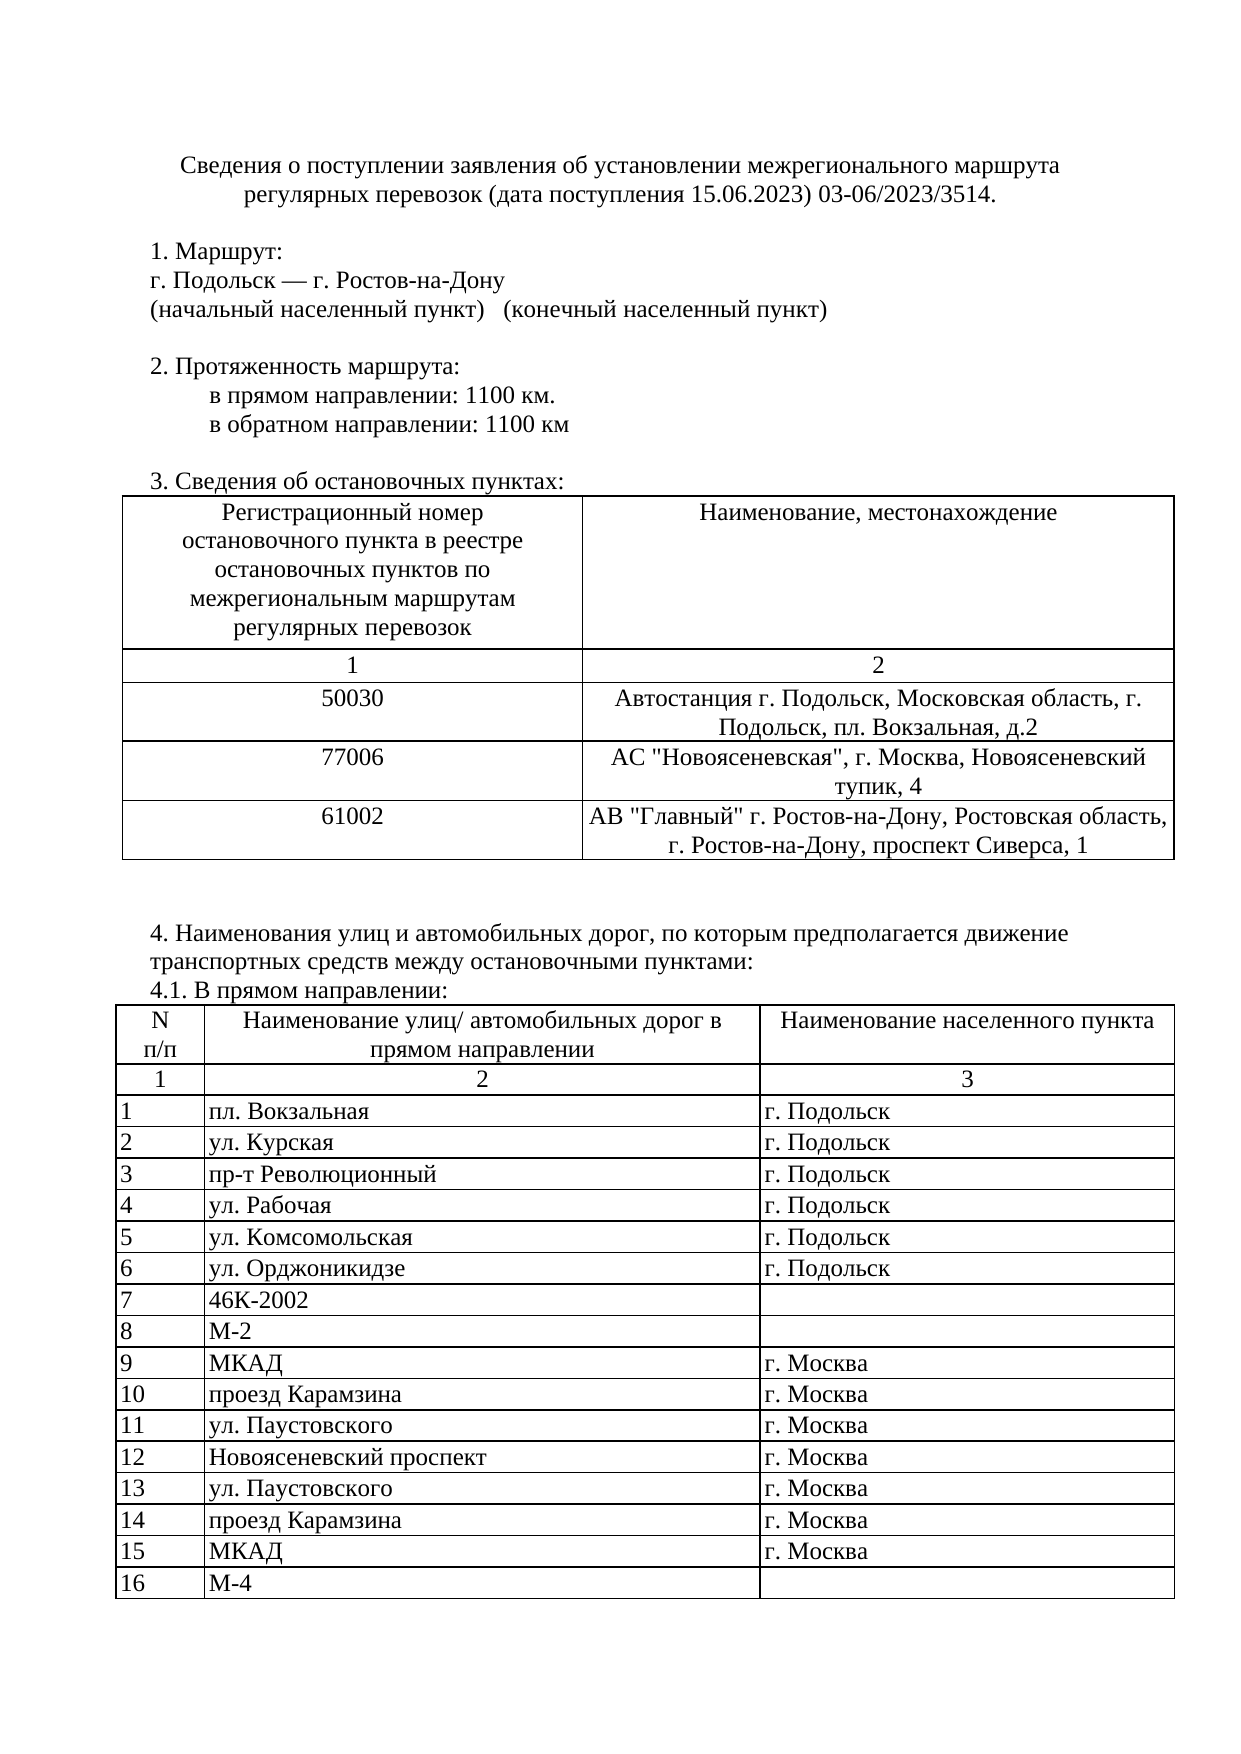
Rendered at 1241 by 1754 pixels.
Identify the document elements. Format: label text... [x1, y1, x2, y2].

table_cell г. Москва [761, 1442, 1174, 1472]
table_cell [761, 1285, 1174, 1314]
table_cell г. Москва [761, 1505, 1174, 1535]
table_cell 2 [117, 1127, 204, 1157]
table_cell Новоясеневский проспект [205, 1442, 759, 1472]
table_cell г. Подольск [761, 1096, 1174, 1126]
table_cell 2 [583, 650, 1173, 681]
table_cell ул. Паустовского [205, 1411, 759, 1440]
text 3. Сведения об остановочных пунктах: [150, 466, 1090, 495]
text г. Подольск — г. Ростов-на-Дону [150, 265, 1090, 294]
table_cell 9 [117, 1348, 204, 1377]
table_cell г. Москва [761, 1379, 1174, 1409]
table_cell Автостанция г. Подольск, Московская область, г. Подольск, пл. Вокзальная, д.2 [583, 683, 1173, 740]
table_header Регистрационный номер остановочного пункта в реестре остановочных пунктов по межрегиональным маршрутам регулярных перевозок [123, 497, 582, 648]
table_cell 77006 [123, 742, 582, 799]
table_cell ул. Курская [205, 1127, 759, 1157]
table_cell г. Москва [761, 1536, 1174, 1566]
table_cell г. Москва [761, 1411, 1174, 1440]
table_cell М-2 [205, 1316, 759, 1346]
text 4. Наименования улиц и автомобильных дорог, по которым предполагается движение транспортных средств между остановочными пунктами: [150, 918, 1090, 975]
table_cell 1 [123, 650, 582, 681]
table_cell 15 [117, 1536, 204, 1566]
table_cell 46К-2002 [205, 1285, 759, 1314]
table_cell 50030 [123, 683, 582, 740]
table_cell г. Подольск [761, 1190, 1174, 1220]
table_cell АВ "Главный" г. Ростов-на-Дону, Ростовская область, г. Ростов-на-Дону, проспект Сиверса, 1 [583, 801, 1173, 858]
table_cell пр-т Революционный [205, 1159, 759, 1189]
table_cell г. Москва [761, 1348, 1174, 1377]
table_cell ул. Комсомольская [205, 1222, 759, 1252]
text 2. Протяженность маршрута: [150, 351, 1090, 380]
text 1. Маршрут: [150, 236, 1090, 265]
text Сведения о поступлении заявления об установлении межрегионального маршрута регулярных перевозок (дата поступления 15.06.2023) 03-06/2023/3514. [150, 150, 1090, 207]
table_cell 10 [117, 1379, 204, 1409]
table_cell 61002 [123, 801, 582, 858]
table_cell 8 [117, 1316, 204, 1346]
table_cell ул. Паустовского [205, 1473, 759, 1503]
table_header Наименование улиц/ автомобильных дорог в прямом направлении [205, 1006, 759, 1063]
table_cell г. Подольск [761, 1159, 1174, 1189]
table_cell 7 [117, 1285, 204, 1314]
table_cell г. Подольск [761, 1127, 1174, 1157]
table_cell АС "Новоясеневская", г. Москва, Новоясеневский тупик, 4 [583, 742, 1173, 799]
table_cell 12 [117, 1442, 204, 1472]
table_cell [761, 1316, 1174, 1346]
table_cell 2 [205, 1065, 759, 1094]
table_header Наименование, местонахождение [583, 497, 1173, 648]
table_cell 16 [117, 1568, 204, 1598]
table_cell ул. Орджоникидзе [205, 1253, 759, 1283]
text 4.1. В прямом направлении: [150, 975, 1090, 1004]
table_cell пл. Вокзальная [205, 1096, 759, 1126]
table_cell г. Москва [761, 1473, 1174, 1503]
table_cell проезд Карамзина [205, 1505, 759, 1535]
table_cell МКАД [205, 1536, 759, 1566]
text в обратном направлении: 1100 км [150, 409, 1090, 437]
table_cell г. Подольск [761, 1222, 1174, 1252]
table_cell 6 [117, 1253, 204, 1283]
table_cell 1 [117, 1096, 204, 1126]
table_cell 5 [117, 1222, 204, 1252]
table_cell 3 [117, 1159, 204, 1189]
table_cell 13 [117, 1473, 204, 1503]
table_cell 1 [117, 1065, 204, 1094]
table_cell 14 [117, 1505, 204, 1535]
table_cell М-4 [205, 1568, 759, 1598]
table_cell МКАД [205, 1348, 759, 1377]
table_cell 11 [117, 1411, 204, 1440]
text (начальный населенный пункт) (конечный населенный пункт) [150, 294, 1090, 322]
table_cell проезд Карамзина [205, 1379, 759, 1409]
table_header Наименование населенного пункта [761, 1006, 1174, 1063]
text в прямом направлении: 1100 км. [150, 380, 1090, 409]
table_cell 4 [117, 1190, 204, 1220]
table_header N п/п [117, 1006, 204, 1063]
table_cell [761, 1568, 1174, 1598]
table_cell ул. Рабочая [205, 1190, 759, 1220]
table_cell 3 [761, 1065, 1174, 1094]
table_cell г. Подольск [761, 1253, 1174, 1283]
